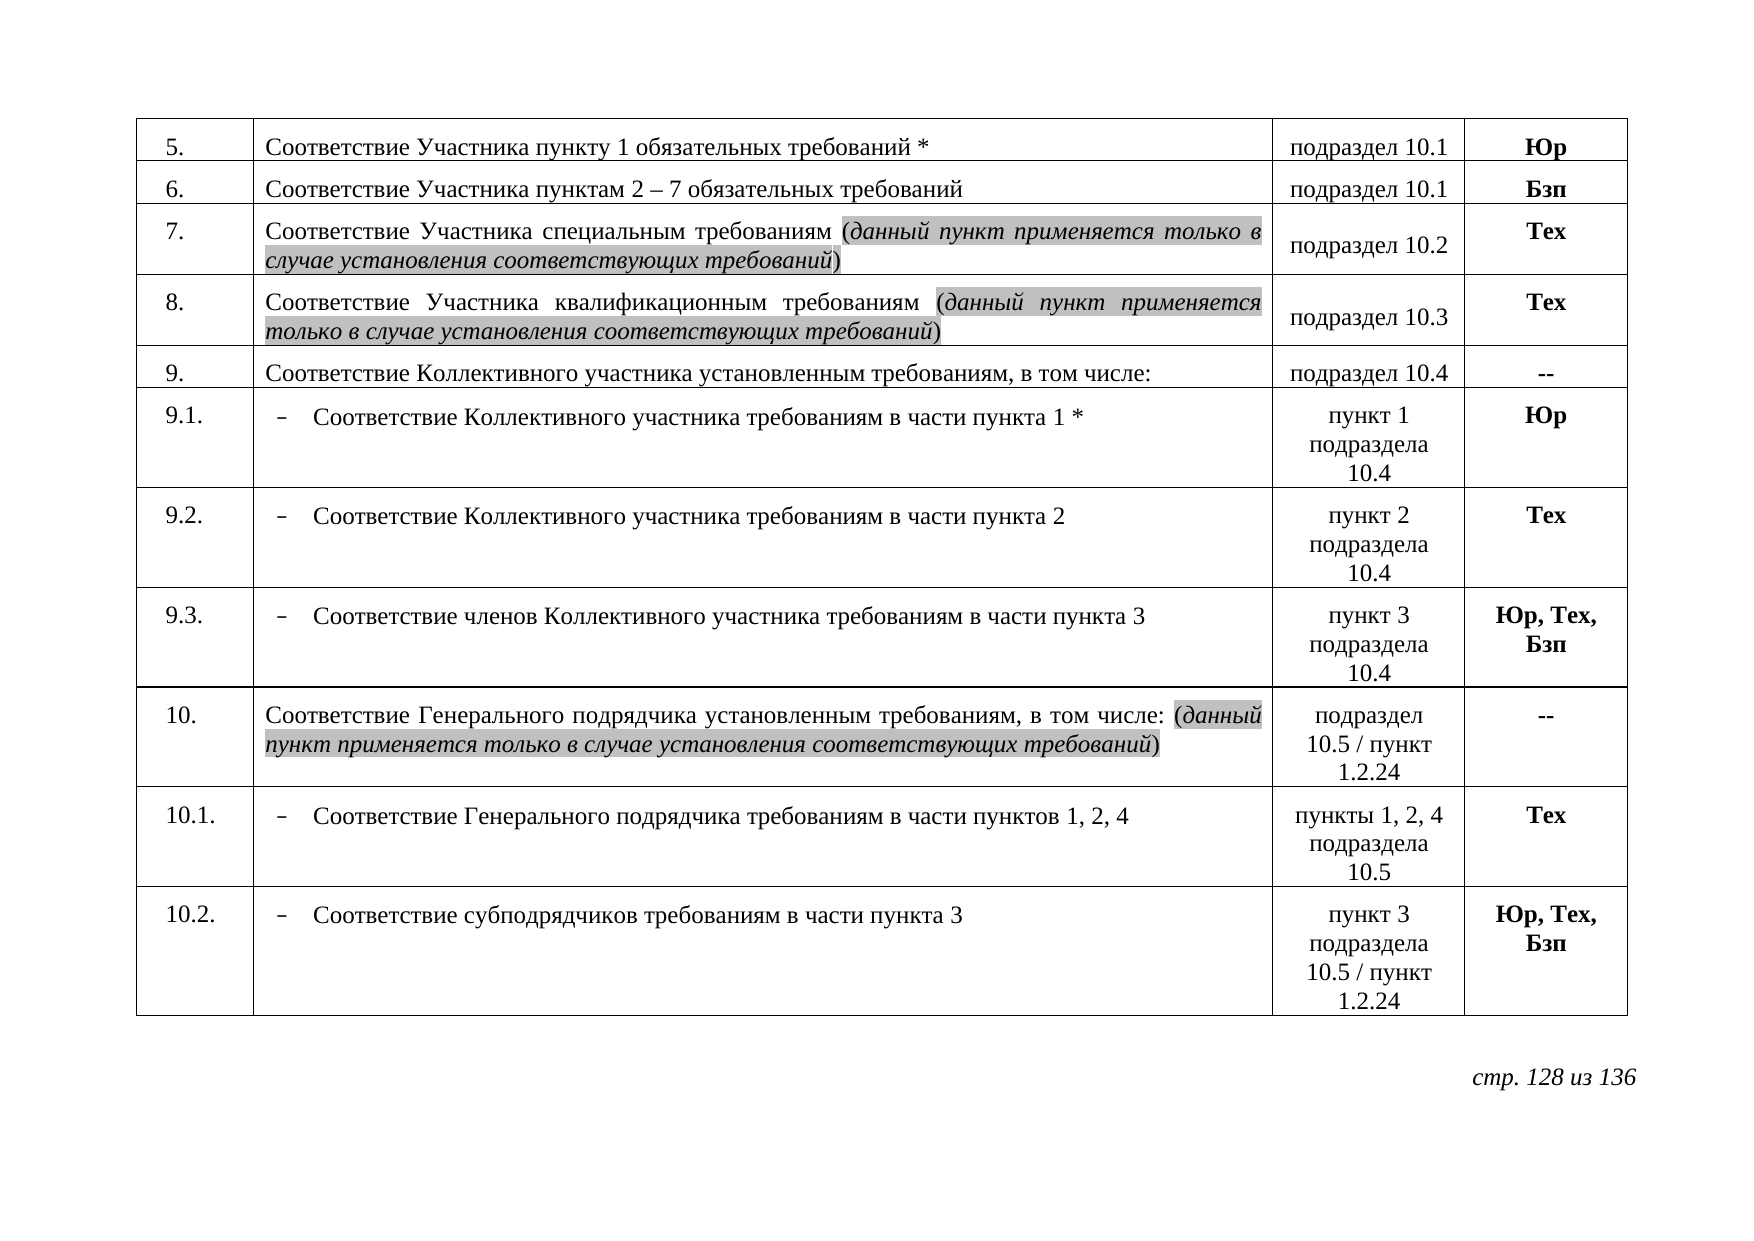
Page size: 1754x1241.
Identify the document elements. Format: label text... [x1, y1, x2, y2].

table_cell Тех [1465, 204, 1627, 274]
table_cell [137, 275, 253, 345]
table_cell Бзп [1465, 161, 1627, 203]
table_cell подраздел 10.3 [1273, 275, 1464, 345]
table_cell Соответствие субподрядчиков требованиям в части пункта 3 [254, 887, 1272, 1014]
table_cell Соответствие Коллективного участника требованиям в части пункта 2 [254, 488, 1272, 587]
table_cell пункты 1, 2, 4 подраздела 10.5 [1273, 787, 1464, 886]
table_cell Соответствие членов Коллективного участника требованиям в части пункта 3 [254, 588, 1272, 686]
table_cell Юр, Тех, Бзп [1465, 887, 1627, 1014]
table_cell пункт 3 подраздела 10.4 [1273, 588, 1464, 686]
table_cell Соответствие Коллективного участника установленным требованиям, в том числе: [254, 346, 1272, 387]
table_cell Тех [1465, 488, 1627, 587]
table_cell Соответствие Генерального подрядчика требованиям в части пунктов 1, 2, 4 [254, 787, 1272, 886]
table_cell -- [1465, 346, 1627, 387]
table_cell Тех [1465, 787, 1627, 886]
table_cell [137, 161, 253, 203]
table_cell подраздел 10.1 [1273, 119, 1464, 160]
table_cell [137, 688, 253, 786]
table_cell Соответствие Участника квалификационным требованиям (данный пункт применяется только в случае установления соответствующих требований) [254, 275, 1272, 345]
table_cell -- [1465, 688, 1627, 786]
table_cell [137, 588, 253, 686]
table_cell Соответствие Участника пункту 1 обязательных требований * [254, 119, 1272, 160]
table_cell пункт 1 подраздела 10.4 [1273, 388, 1464, 487]
table_cell [137, 787, 253, 886]
table_cell [137, 488, 253, 587]
table_cell Юр [1465, 119, 1627, 160]
table_cell [137, 887, 253, 1014]
table_cell [137, 346, 253, 387]
table_cell Юр [1465, 388, 1627, 487]
table_cell подраздел 10.5 / пункт 1.2.24 [1273, 688, 1464, 786]
table_cell подраздел 10.4 [1273, 346, 1464, 387]
table_cell подраздел 10.2 [1273, 204, 1464, 274]
table_cell пункт 3 подраздела 10.5 / пункт 1.2.24 [1273, 887, 1464, 1014]
table_cell [137, 388, 253, 487]
table_cell Соответствие Участника пунктам 2 – 7 обязательных требований [254, 161, 1272, 203]
table_cell Юр, Тех, Бзп [1465, 588, 1627, 686]
table_cell [137, 119, 253, 160]
table_cell [137, 204, 253, 274]
table_cell Соответствие Коллективного участника требованиям в части пункта 1 * [254, 388, 1272, 487]
table_cell Соответствие Генерального подрядчика установленным требованиям, в том числе: (данный пункт применяется только в случае установления соответствующих требований) [254, 688, 1272, 786]
table_cell Соответствие Участника специальным требованиям (данный пункт применяется только в случае установления соответствующих требований) [254, 204, 1272, 274]
table_cell пункт 2 подраздела 10.4 [1273, 488, 1464, 587]
table_cell Тех [1465, 275, 1627, 345]
table_cell подраздел 10.1 [1273, 161, 1464, 203]
